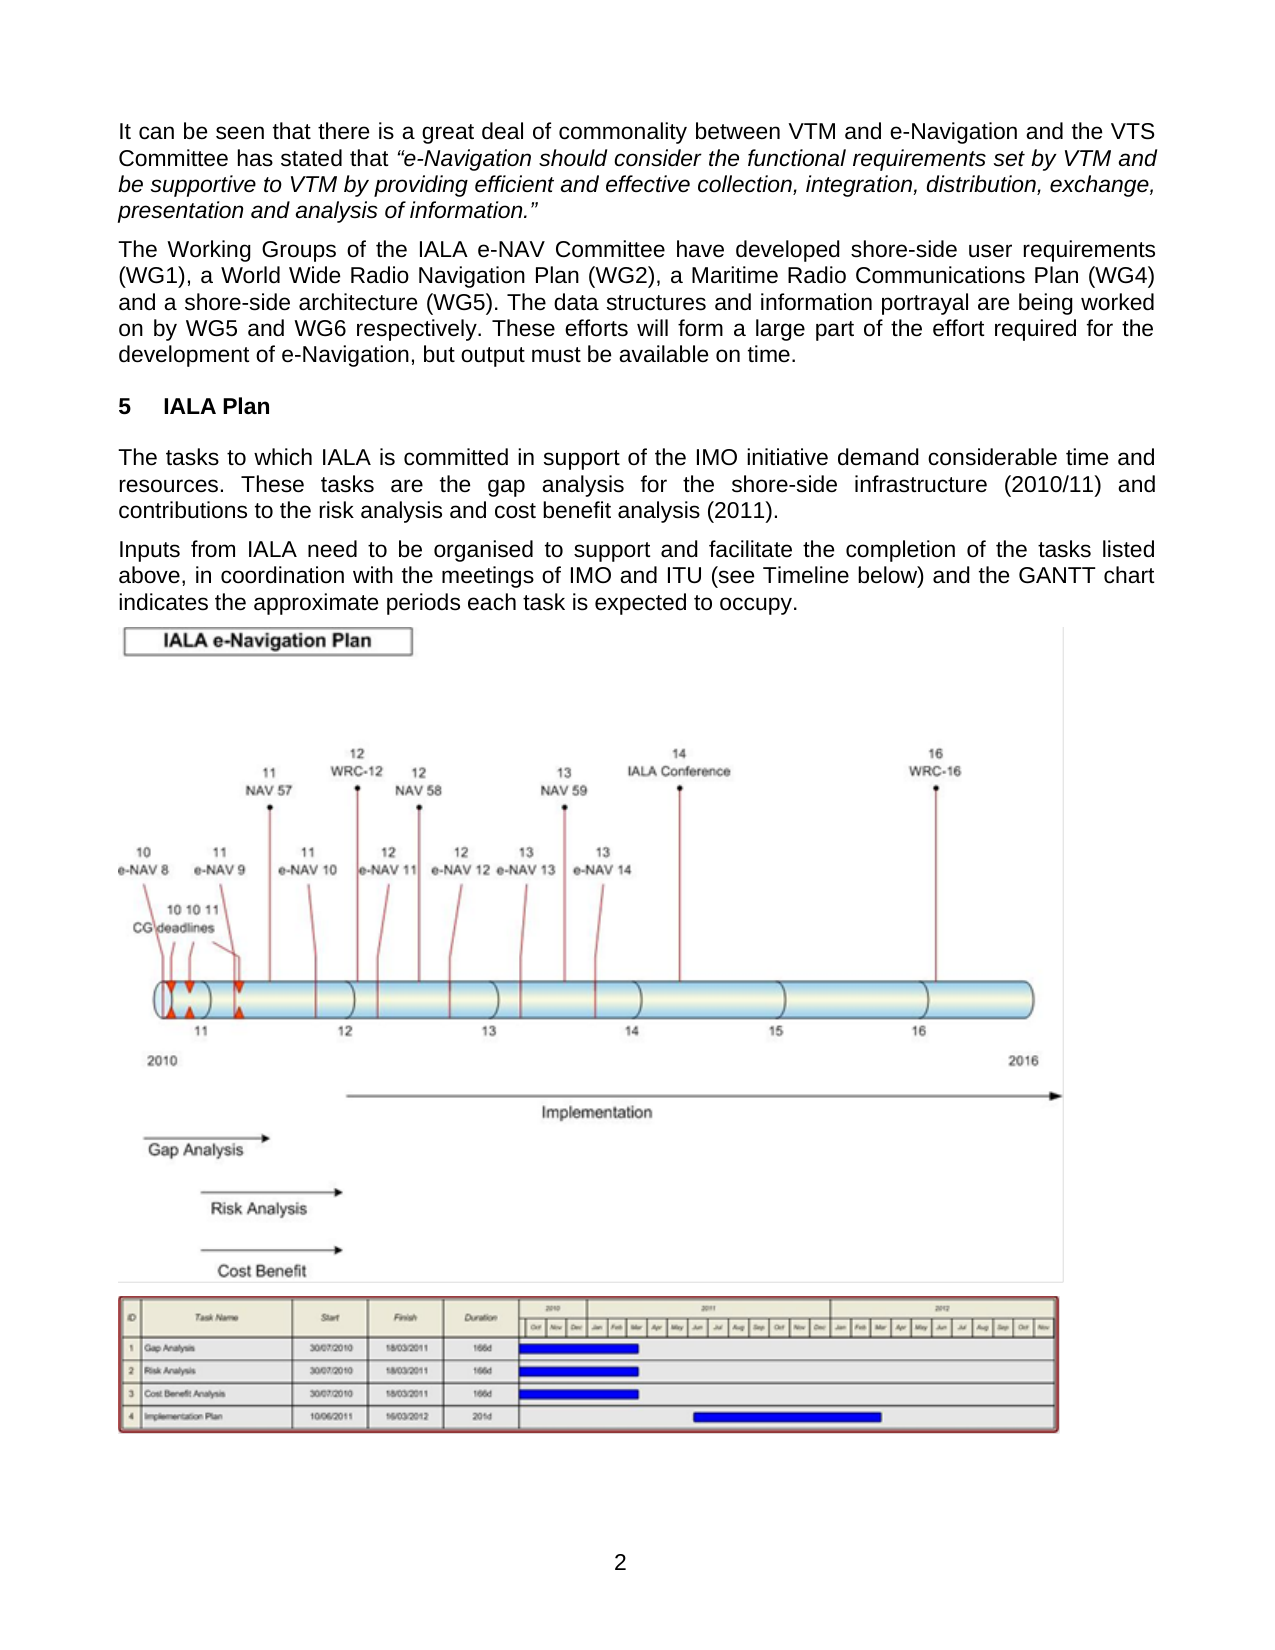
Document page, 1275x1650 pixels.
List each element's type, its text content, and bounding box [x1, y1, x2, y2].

picture [118, 1296, 1061, 1435]
text The tasks to which IALA is committed in support of the IMO initiative demand considerable time and resources. These tasks are the gap analysis for the shore-side infrastructure (2010/11) and contributions to the risk analysis and cost benefit analysis (2011). [118, 444, 1157, 523]
text The Working Groups of the IALA e-NAV Committee have developed shore-side user requirements (WG1), a World Wide Radio Navigation Plan (WG2), a Maritime Radio Communications Plan (WG4) and a shore-side architecture (WG5). The data structures and information portrayal are being worked on by WG5 and WG6 respectively. These efforts will form a large part of the effort required for the development of e-Navigation, but output must be available on time. [118, 236, 1157, 368]
picture [118, 627, 1065, 1284]
text Inputs from IALA need to be organised to support and facilitate the completion of the tasks listed above, in coordination with the meetings of IMO and ITU (see Timeline below) and the GANTT chart indicates the approximate periods each task is expected to occupy. [118, 536, 1157, 615]
text It can be seen that there is a great deal of commonality between VTM and e-Navigation and the VTS Committee has stated that “e-Navigation should consider the functional requirements set by VTM and be supportive to VTM by providing efficient and effective collection, integration, distribution, exchange, presentation and analysis of information.” [118, 118, 1157, 223]
subtitle IALA Plan [118, 393, 1157, 419]
